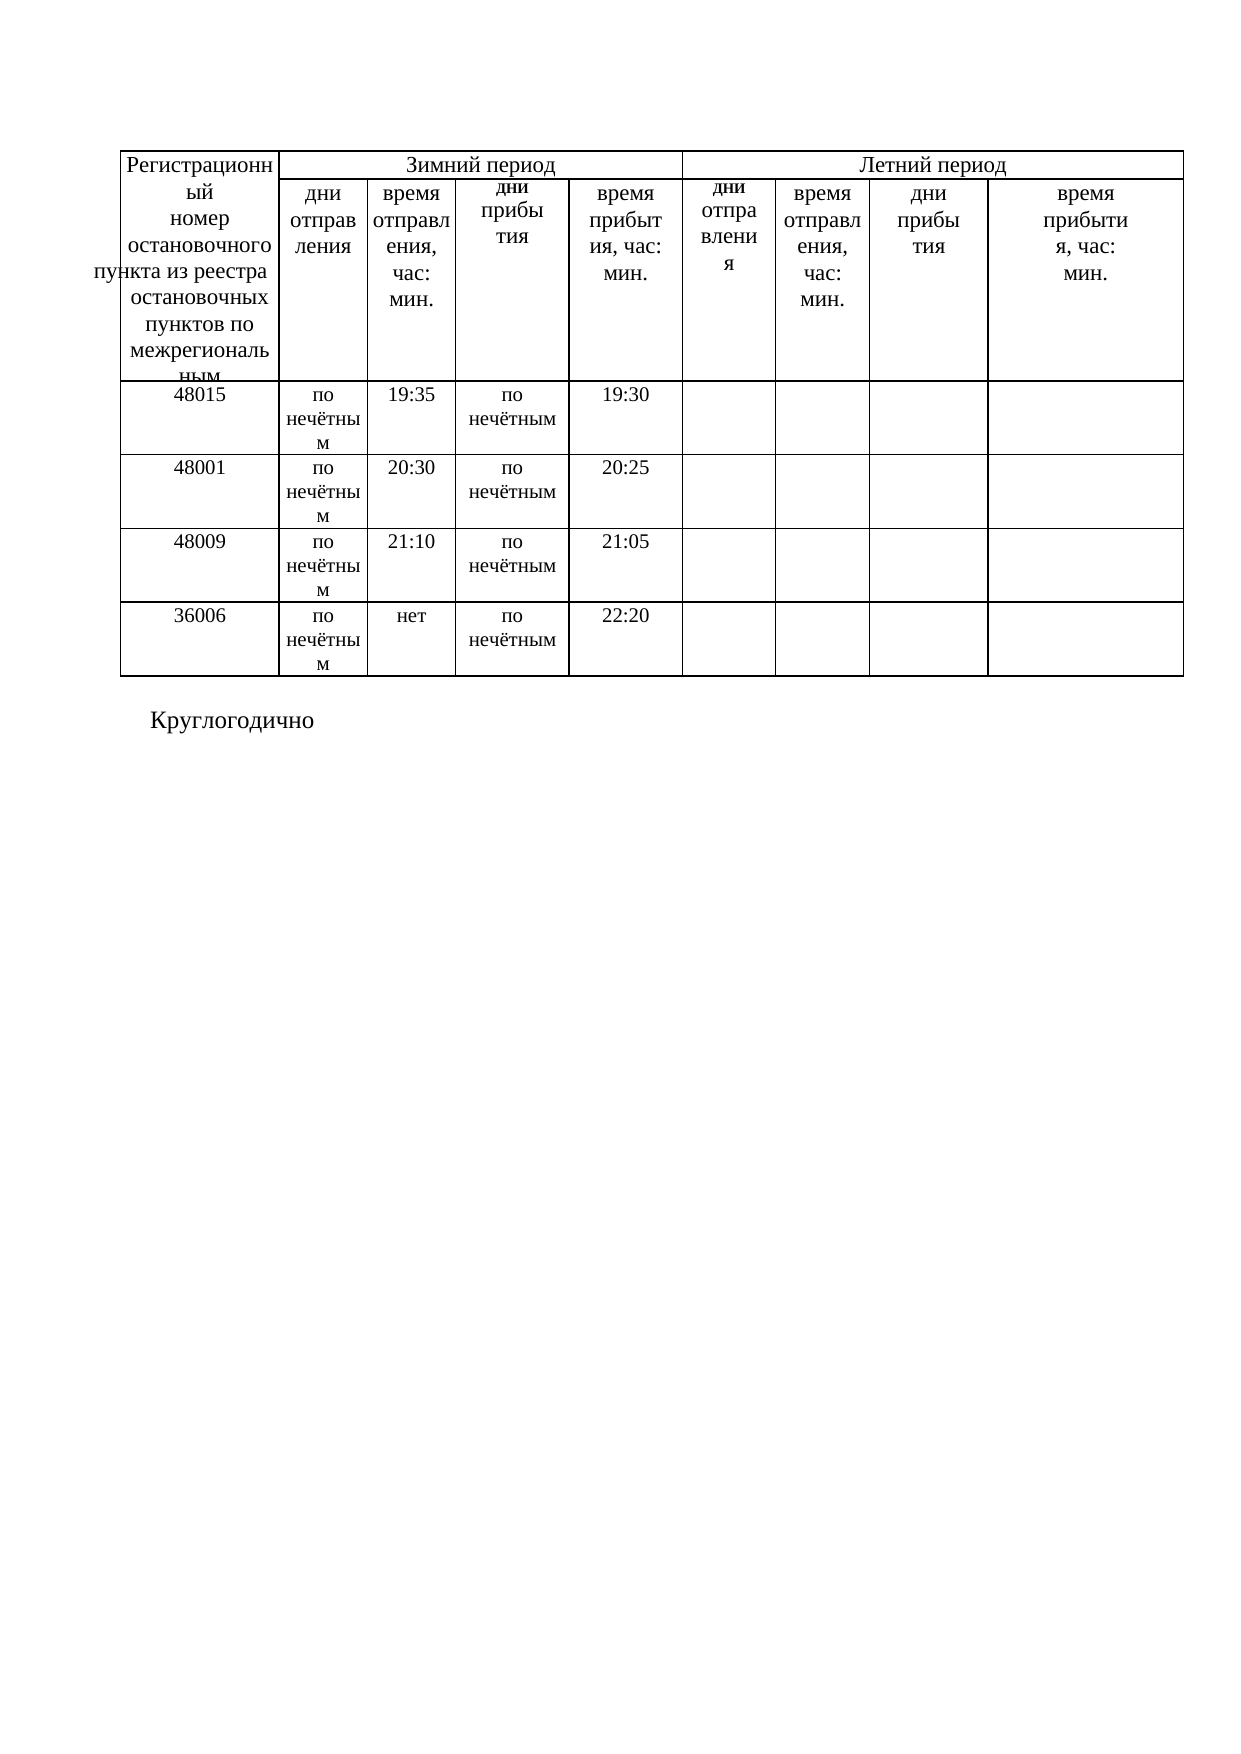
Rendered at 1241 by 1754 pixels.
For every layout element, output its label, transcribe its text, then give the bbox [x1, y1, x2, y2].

table_cell по нечётным [456, 603, 568, 675]
table_cell [683, 382, 775, 454]
table_cell [683, 455, 775, 527]
table_cell по нечётным [280, 382, 367, 454]
table_cell 48009 [121, 529, 278, 601]
table_cell по нечётным [456, 529, 568, 601]
table_cell ДНИ отпра влени я [683, 180, 775, 380]
table_cell 21:10 [368, 529, 455, 601]
table_cell дни прибы тия [870, 180, 987, 380]
table_header Летний период [683, 152, 1183, 178]
table_cell по нечётным [456, 382, 568, 454]
table_cell по нечётным [456, 455, 568, 527]
table_cell 36006 [121, 603, 278, 675]
table_cell [870, 455, 987, 527]
table_cell ДНИ прибы тия [456, 180, 568, 380]
table_cell 48001 [121, 455, 278, 527]
table_cell [870, 529, 987, 601]
table_cell 22:20 [570, 603, 682, 675]
table_cell 48015 [121, 382, 278, 454]
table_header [121, 152, 278, 380]
table_cell время прибыт ия, час: мин. [570, 180, 682, 380]
table_cell [776, 382, 869, 454]
table_cell время прибыти я, час: мин. [989, 180, 1183, 380]
table_cell [870, 603, 987, 675]
table_cell [776, 603, 869, 675]
table_cell дни отправ ления [280, 180, 367, 380]
table_cell [989, 455, 1183, 527]
table_cell [989, 382, 1183, 454]
table_header Зимний период [280, 152, 682, 178]
table_cell 19:35 [368, 382, 455, 454]
table_cell [776, 529, 869, 601]
table_cell время отправл ения, час: мин. [368, 180, 455, 380]
table_cell нет [368, 603, 455, 675]
table_cell [989, 529, 1183, 601]
table_cell [683, 603, 775, 675]
table_cell [683, 529, 775, 601]
table_cell время отправл ения, час: мин. [776, 180, 869, 380]
table_cell 20:25 [570, 455, 682, 527]
table_cell по нечётным [280, 455, 367, 527]
table_cell по нечётным [280, 529, 367, 601]
table_cell 21:05 [570, 529, 682, 601]
text Круглогодично [150, 705, 1090, 734]
table_cell [870, 382, 987, 454]
table_cell 20:30 [368, 455, 455, 527]
table_cell по нечётным [280, 603, 367, 675]
table_cell [776, 455, 869, 527]
table_cell 19:30 [570, 382, 682, 454]
table_cell [989, 603, 1183, 675]
